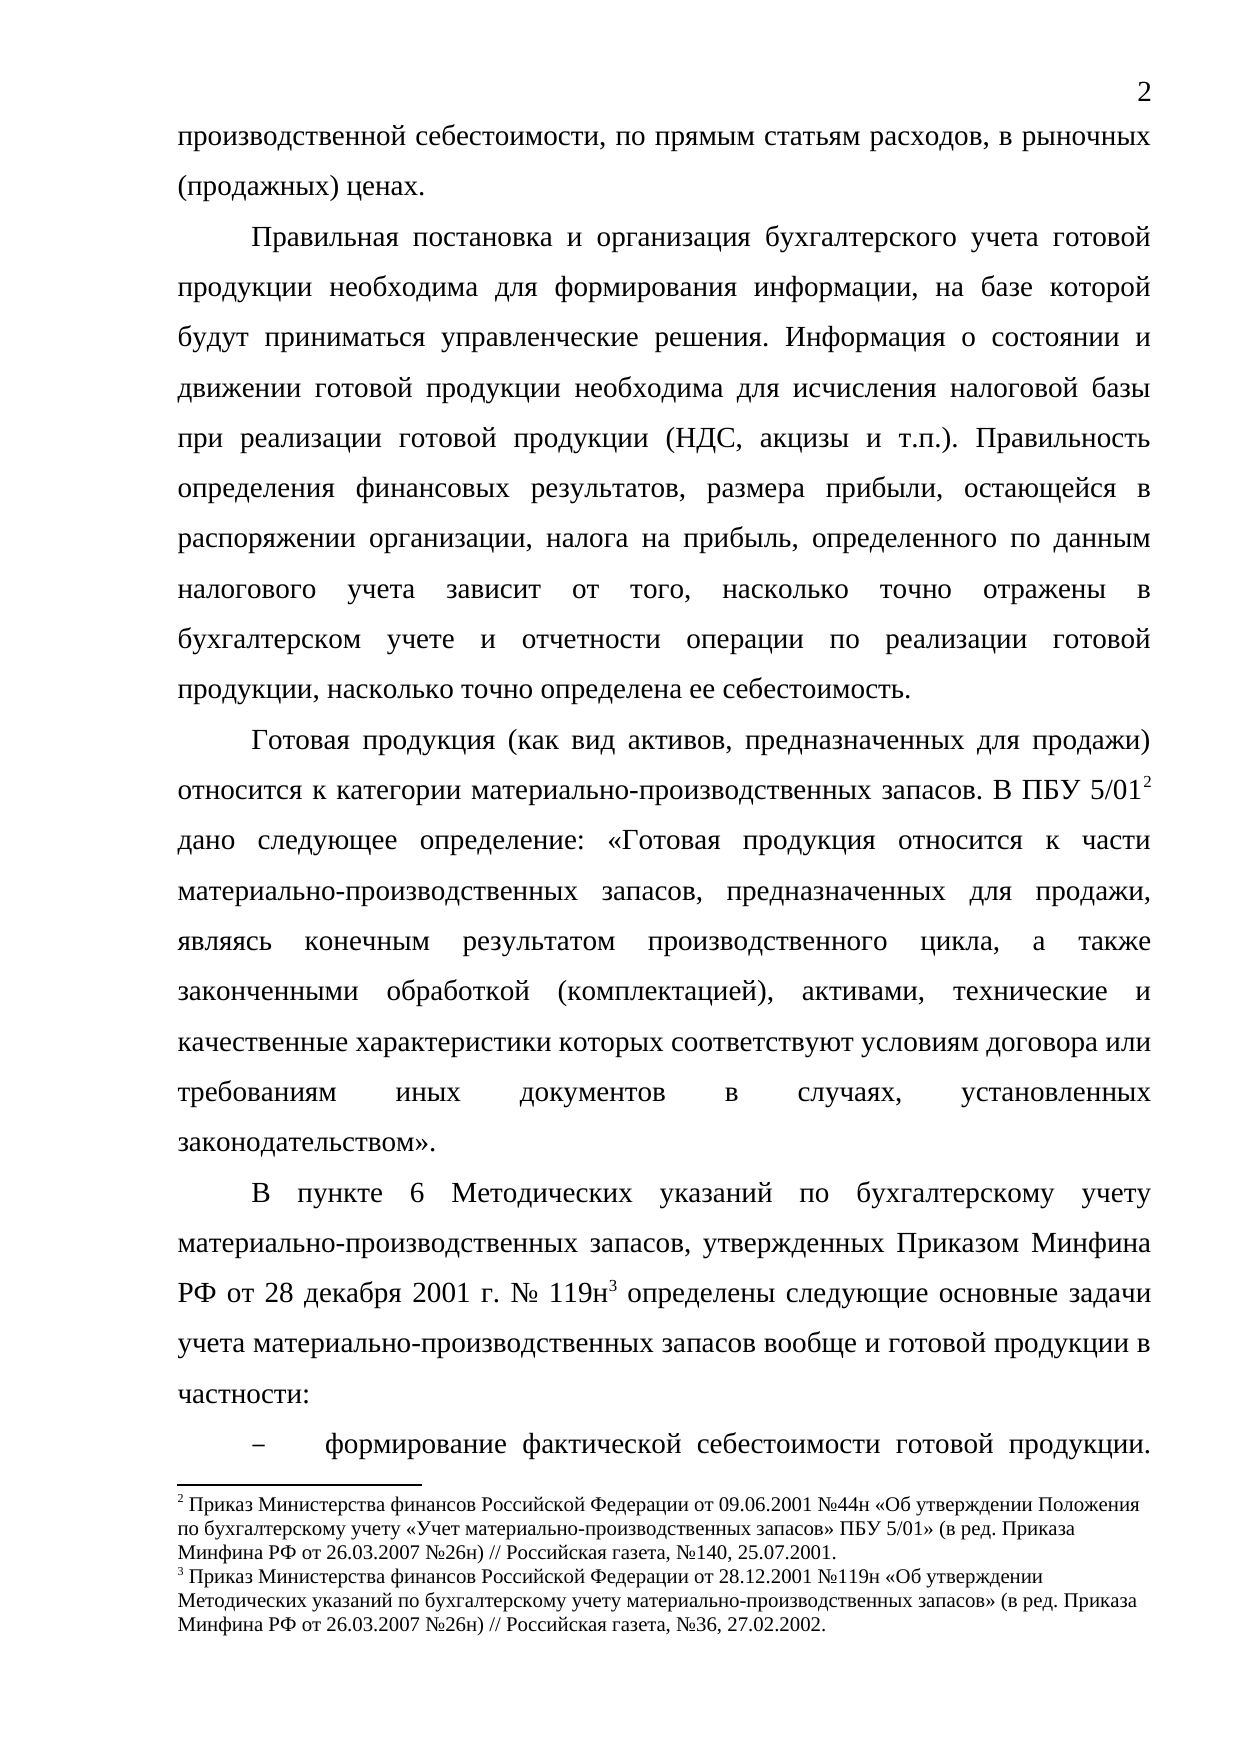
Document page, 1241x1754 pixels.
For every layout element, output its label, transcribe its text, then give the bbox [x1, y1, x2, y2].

text Готовая продукция (как вид активов, предназначенных для продажи) относится к категории материально-производственных запасов. В ПБУ 5/01 дано следующее определение: «Готовая продукция относится к части материально-производственных запасов, предназначенных для продажи, являясь конечным результатом производственного цикла, а также законченными обработкой (комплектацией), активами, технические и качественные характеристики которых соответствуют условиям договора или требованиям иных документов в случаях, установленных законодательством». [177, 722, 1152, 1158]
text Правильная постановка и организация бухгалтерского учета готовой продукции необходима для формирования информации, на базе которой будут приниматься управленческие решения. Информация о состоянии и движении готовой продукции необходима для исчисления налоговой базы при реализации готовой продукции (НДС, акцизы и т.п.). Правильность определения финансовых результатов, размера прибыли, остающейся в распоряжении организации, налога на прибыль, определенного по данным налогового учета зависит от того, насколько точно отражены в бухгалтерском учете и отчетности операции по реализации готовой продукции, насколько точно определена ее себестоимость. [177, 219, 1152, 705]
text В пункте 6 Методических указаний по бухгалтерскому учету материально-производственных запасов, утвержденных Приказом Минфина РФ от 28 декабря 2001 г. № 119н определены следующие основные задачи учета материально-производственных запасов вообще и готовой продукции в частности: [177, 1175, 1152, 1409]
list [177, 1426, 1152, 1461]
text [177, 118, 1152, 202]
